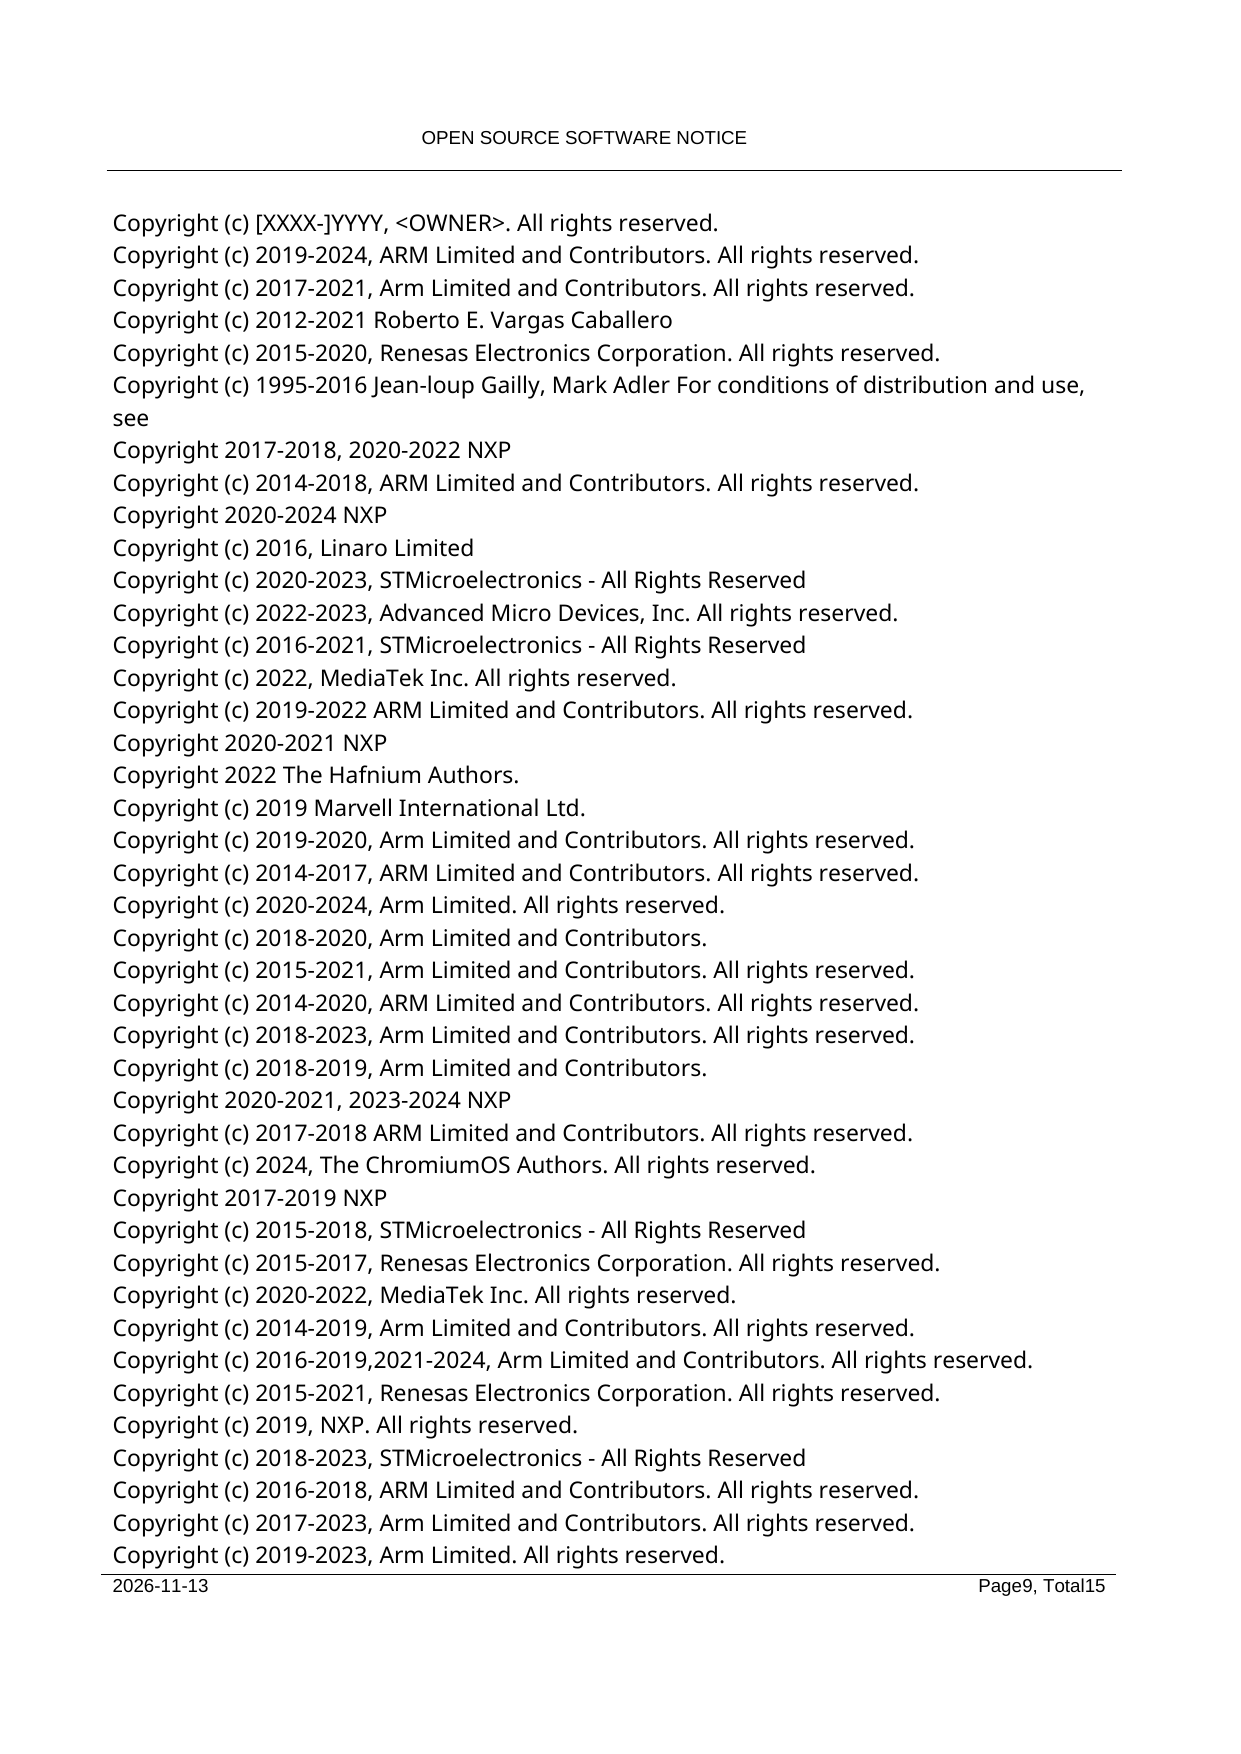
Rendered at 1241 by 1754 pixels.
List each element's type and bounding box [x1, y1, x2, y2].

text [112, 206, 1128, 1571]
